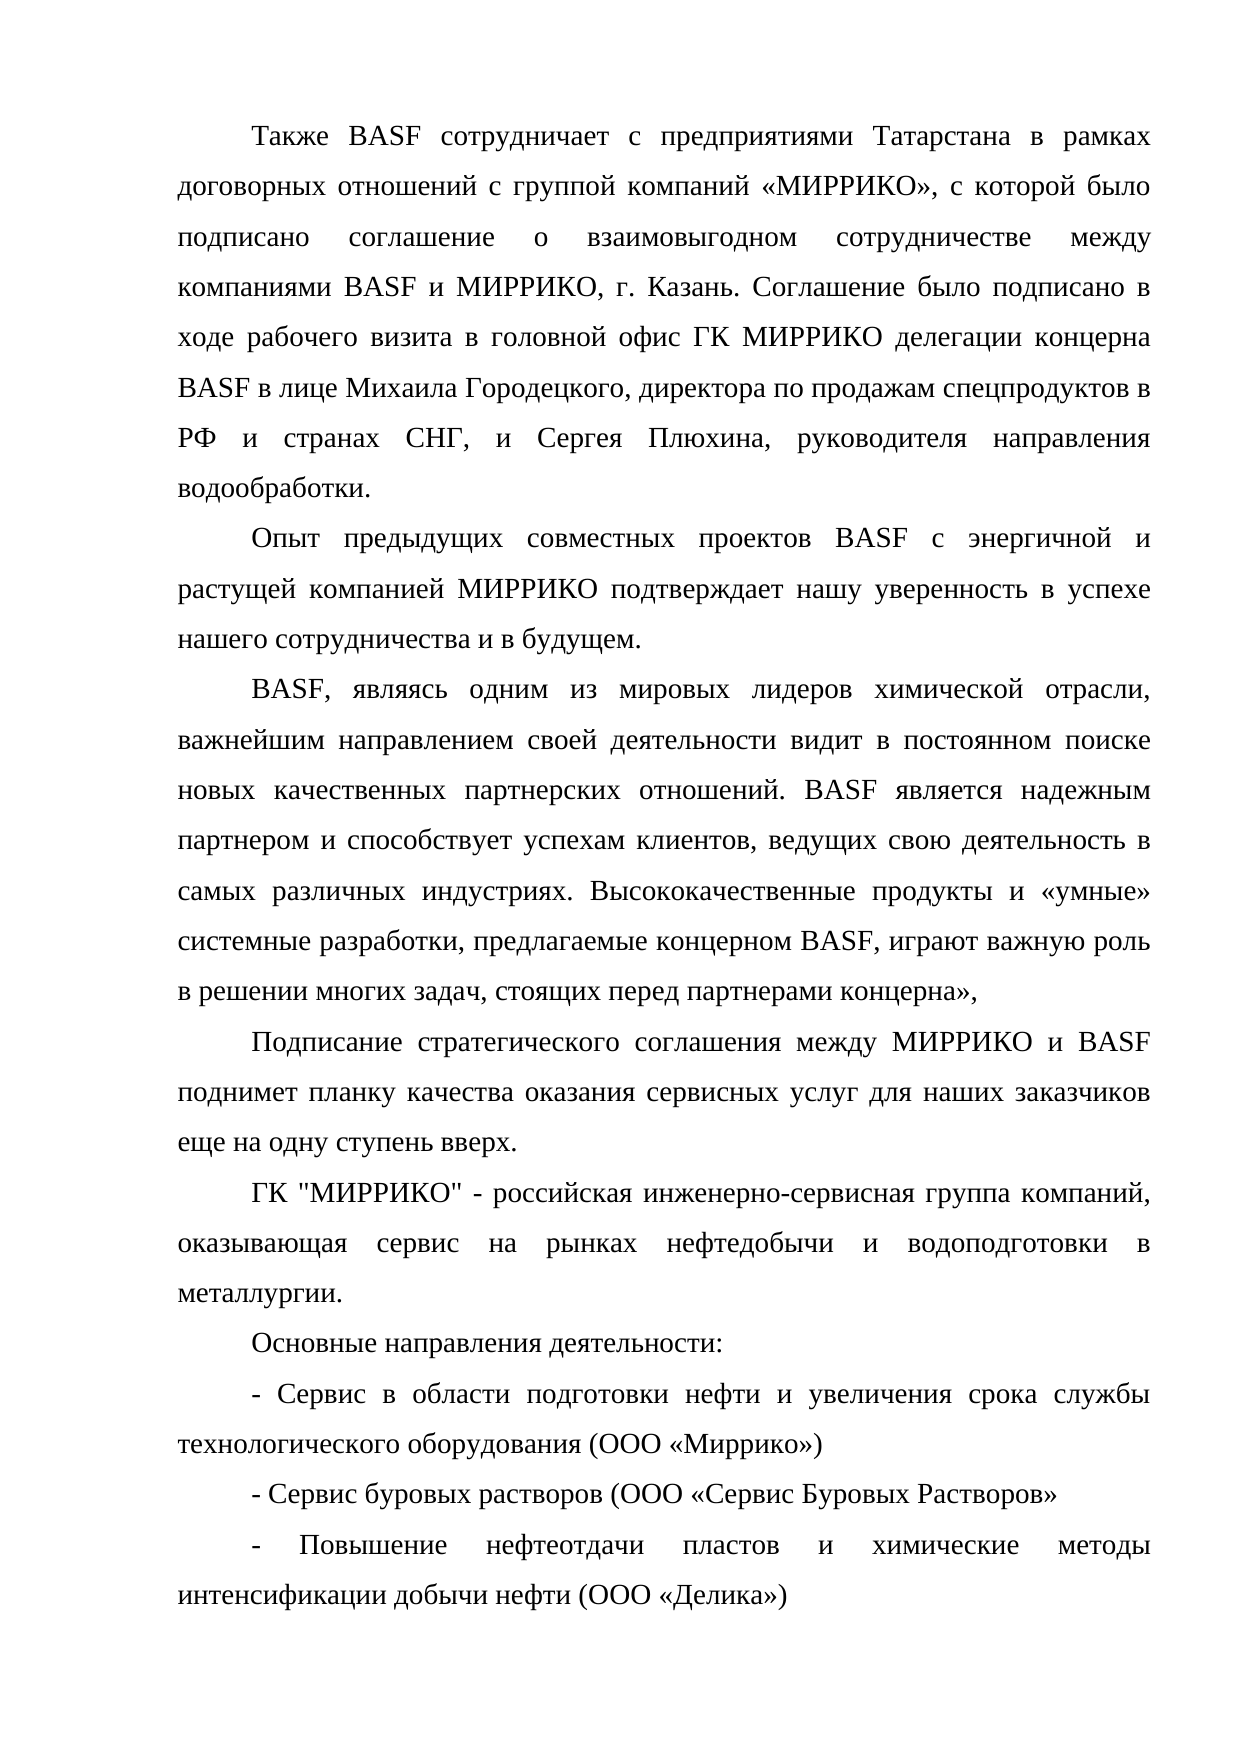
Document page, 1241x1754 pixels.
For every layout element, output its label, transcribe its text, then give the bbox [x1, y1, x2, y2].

text BASF, являясь одним из мировых лидеров химической отрасли, важнейшим направлением своей деятельности видит в постоянном поиске новых качественных партнерских отношений. BASF является надежным партнером и способствует успехам клиентов, ведущих свою деятельность в самых различных индустриях. Высококачественные продукты и «умные» системные разработки, предлагаемые концерном BASF, играют важную роль в решении многих задач, стоящих перед партнерами концерна», [177, 672, 1152, 1007]
text Опыт предыдущих совместных проектов BASF с энергичной и растущей компанией МИРРИКО подтверждает нашу уверенность в успехе нашего сотрудничества и в будущем. [177, 521, 1152, 655]
text Также BASF сотрудничает с предприятиями Татарстана в рамках договорных отношений с группой компаний «МИРРИКО», с которой было подписано соглашение о взаимовыгодном сотрудничестве между компаниями BASF и МИРРИКО, г. Казань. Соглашение было подписано в ходе рабочего визита в головной офис ГК МИРРИКО делегации концерна BASF в лице Михаила Городецкого, директора по продажам спецпродуктов в РФ и странах СНГ, и Сергея Плюхина, руководителя направления водообработки. [177, 118, 1152, 504]
text - Сервис в области подготовки нефти и увеличения срока службы технологического оборудования (ООО «Миррико») [177, 1376, 1152, 1460]
text Основные направления деятельности: [177, 1326, 1152, 1359]
text ГК "МИРРИКО" - российская инженерно-сервисная группа компаний, оказывающая сервис на рынках нефтедобычи и водоподготовки в металлургии. [177, 1175, 1152, 1309]
text - Повышение нефтеотдачи пластов и химические методы интенсификации добычи нефти (ООО «Делика») [177, 1527, 1152, 1611]
text Подписание стратегического соглашения между МИРРИКО и BASF поднимет планку качества оказания сервисных услуг для наших заказчиков еще на одну ступень вверх. [177, 1024, 1152, 1158]
text - Сервис буровых растворов (ООО «Сервис Буровых Растворов» [177, 1477, 1152, 1510]
